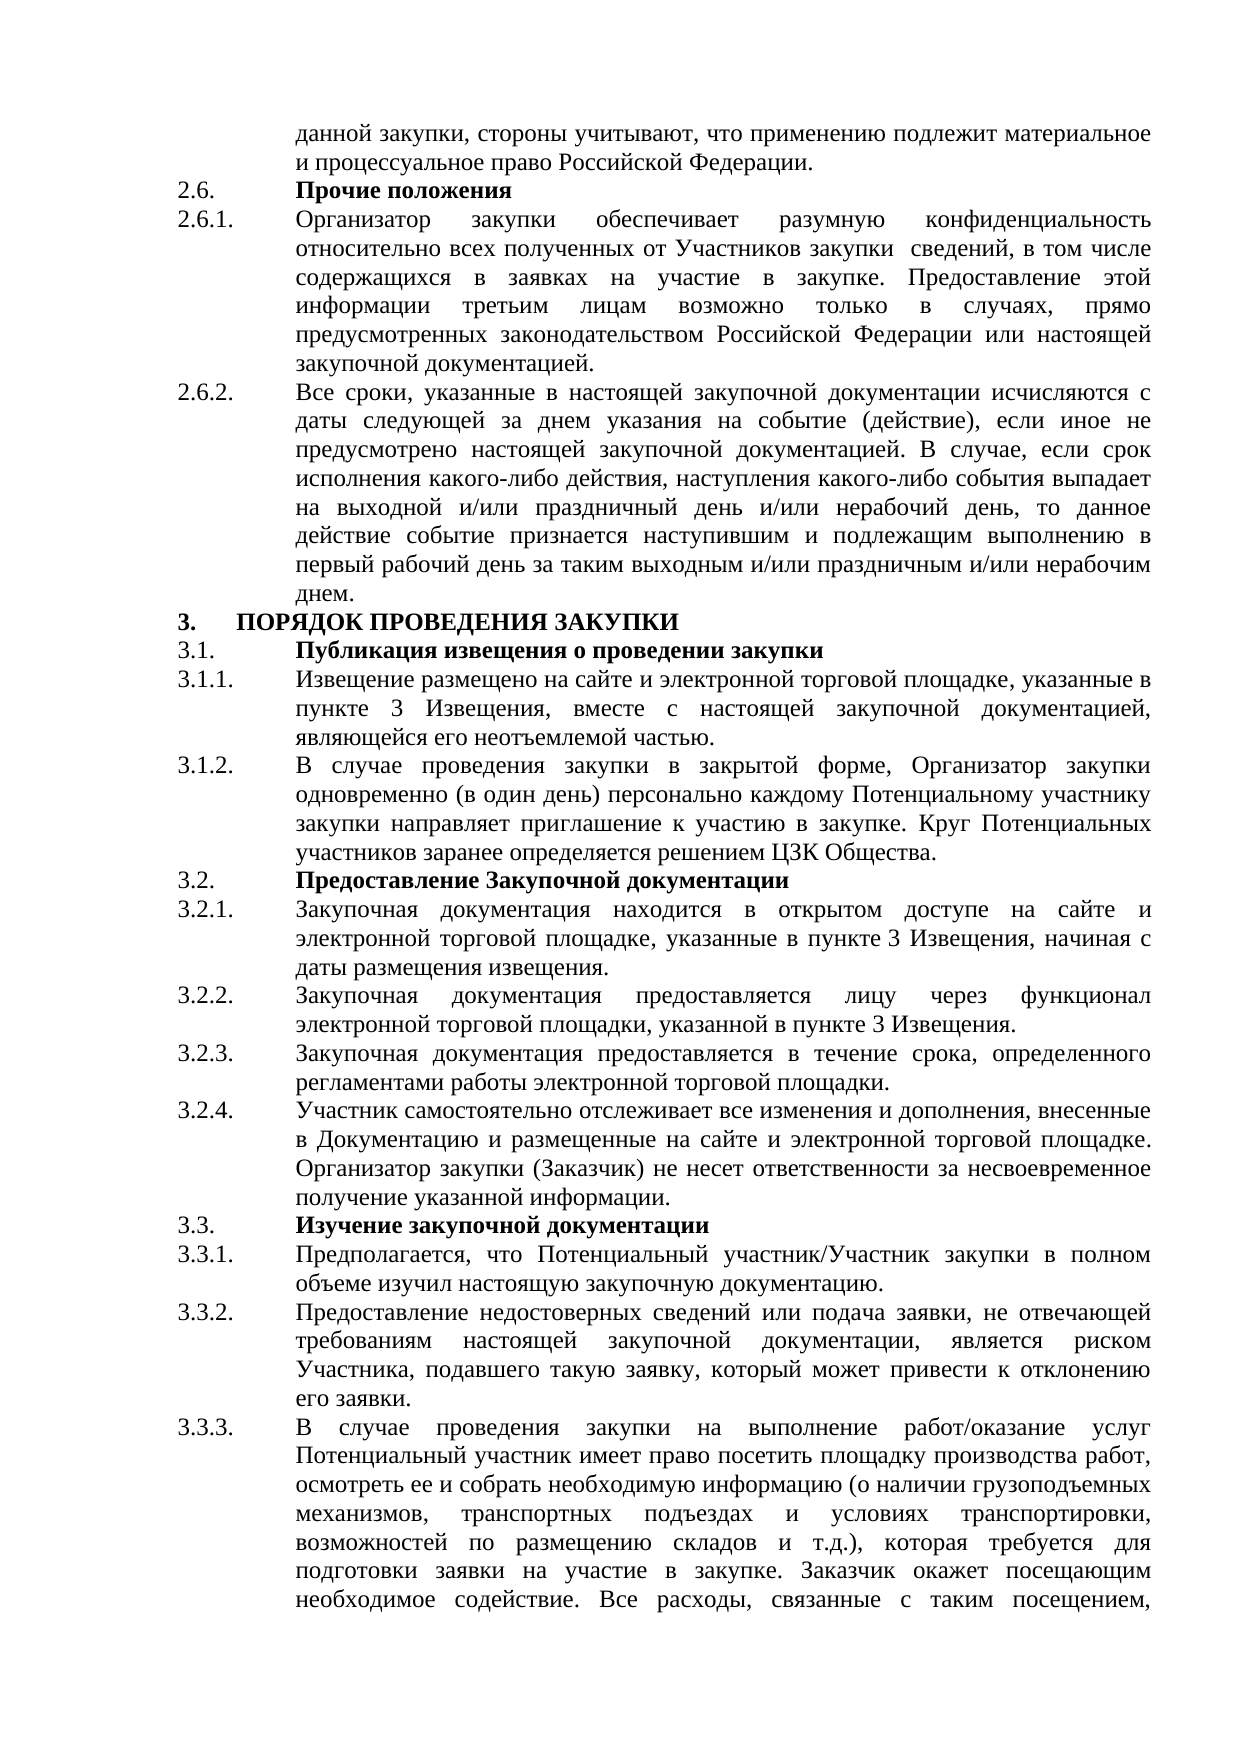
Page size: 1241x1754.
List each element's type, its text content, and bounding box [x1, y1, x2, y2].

list В случае проведения закупки в закрытой форме, Организатор закупки одновременно (в один день) персонально каждому Потенциальному участнику закупки направляет приглашение к участию в закупке. Круг Потенциальных участников заранее определяется решением ЦЗК Общества. [177, 751, 1152, 866]
list Предоставление Закупочной документации [177, 866, 1152, 894]
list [177, 1412, 1152, 1613]
list Извещение размещено на сайте и электронной торговой площадке, указанные в пункте 3 Извещения, вместе с настоящей закупочной документацией, являющейся его неотъемлемой частью. [177, 664, 1152, 751]
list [177, 118, 1152, 176]
list Закупочная документация предоставляется в течение срока, определенного регламентами работы электронной торговой площадки. [177, 1038, 1152, 1096]
list Предполагается, что Потенциальный участник/Участник закупки в полном объеме изучил настоящую закупочную документацию. [177, 1239, 1152, 1297]
list Предоставление недостоверных сведений или подача заявки, не отвечающей требованиям настоящей закупочной документации, является риском Участника, подавшего такую заявку, который может привести к отклонению его заявки. [177, 1297, 1152, 1412]
list Закупочная документация находится в открытом доступе на сайте и электронной торговой площадке, указанные в пункте 3 Извещения, начиная с даты размещения извещения. [177, 894, 1152, 981]
list Все сроки, указанные в настоящей закупочной документации исчисляются с даты следующей за днем указания на событие (действие), если иное не предусмотрено настоящей закупочной документацией. В случае, если срок исполнения какого-либо действия, наступления какого-либо события выпадает на выходной и/или праздничный день и/или нерабочий день, то данное действие событие признается наступившим и подлежащим выполнению в первый рабочий день за таким выходным и/или праздничным и/или нерабочим днем. [177, 377, 1152, 607]
list Закупочная документация предоставляется лицу через функционал электронной торговой площадки, указанной в пункте 3 Извещения. [177, 981, 1152, 1038]
list Публикация извещения о проведении закупки [177, 636, 1152, 664]
list Прочие положения [177, 176, 1152, 204]
list Изучение закупочной документации [177, 1211, 1152, 1239]
list Организатор закупки обеспечивает разумную конфиденциальность относительно всех полученных от Участников закупки сведений, в том числе содержащихся в заявках на участие в закупке. Предоставление этой информации третьим лицам возможно только в случаях, прямо предусмотренных законодательством Российской Федерации или настоящей закупочной документацией. [177, 204, 1152, 377]
list Участник самостоятельно отслеживает все изменения и дополнения, внесенные в Документацию и размещенные на сайте и электронной торговой площадке. Организатор закупки (Заказчик) не несет ответственности за несвоевременное получение указанной информации. [177, 1096, 1152, 1211]
list ПОРЯДОК ПРОВЕДЕНИЯ ЗАКУПКИ [177, 607, 1152, 636]
